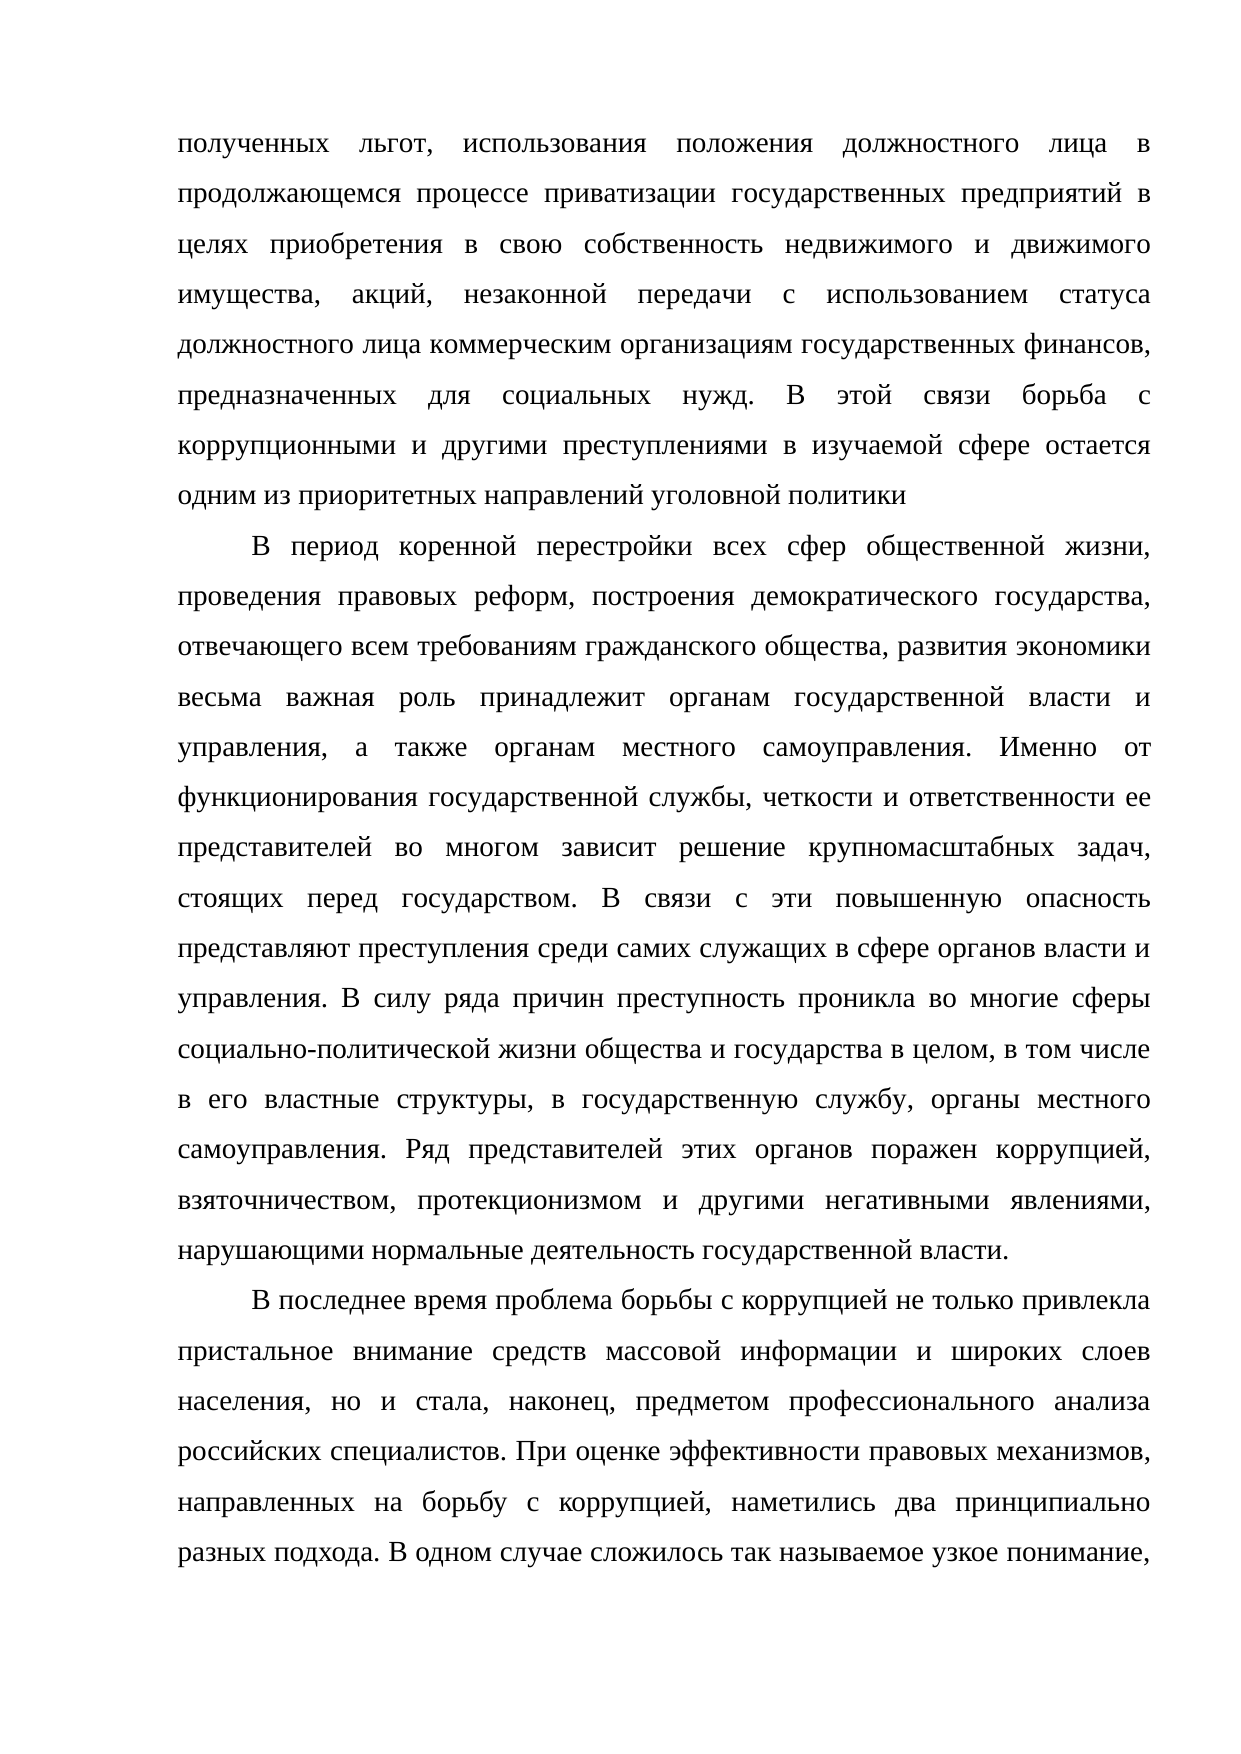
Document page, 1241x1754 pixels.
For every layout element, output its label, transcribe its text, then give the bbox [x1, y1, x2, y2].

text В период коренной перестройки всех сфер общественной жизни, проведения правовых реформ, построения демократического государства, отвечающего всем требованиям гражданского общества, развития экономики весьма важная роль принадлежит органам государственной власти и управления, а также органам местного самоуправления. Именно от функционирования государственной службы, четкости и ответственности ее представителей во многом зависит решение крупномасштабных задач, стоящих перед государством. В связи с эти повышенную опасность представляют преступления среди самих служащих в сфере органов власти и управления. В силу ряда причин преступность проникла во многие сферы социально-политической жизни общества и государства в целом, в том числе в его властные структуры, в государственную службу, органы местного самоуправления. Ряд представителей этих органов поражен коррупцией, взяточничеством, протекционизмом и другими негативными явлениями, нарушающими нормальные деятельность государственной власти. [177, 528, 1152, 1266]
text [177, 125, 1152, 511]
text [177, 1282, 1152, 1567]
